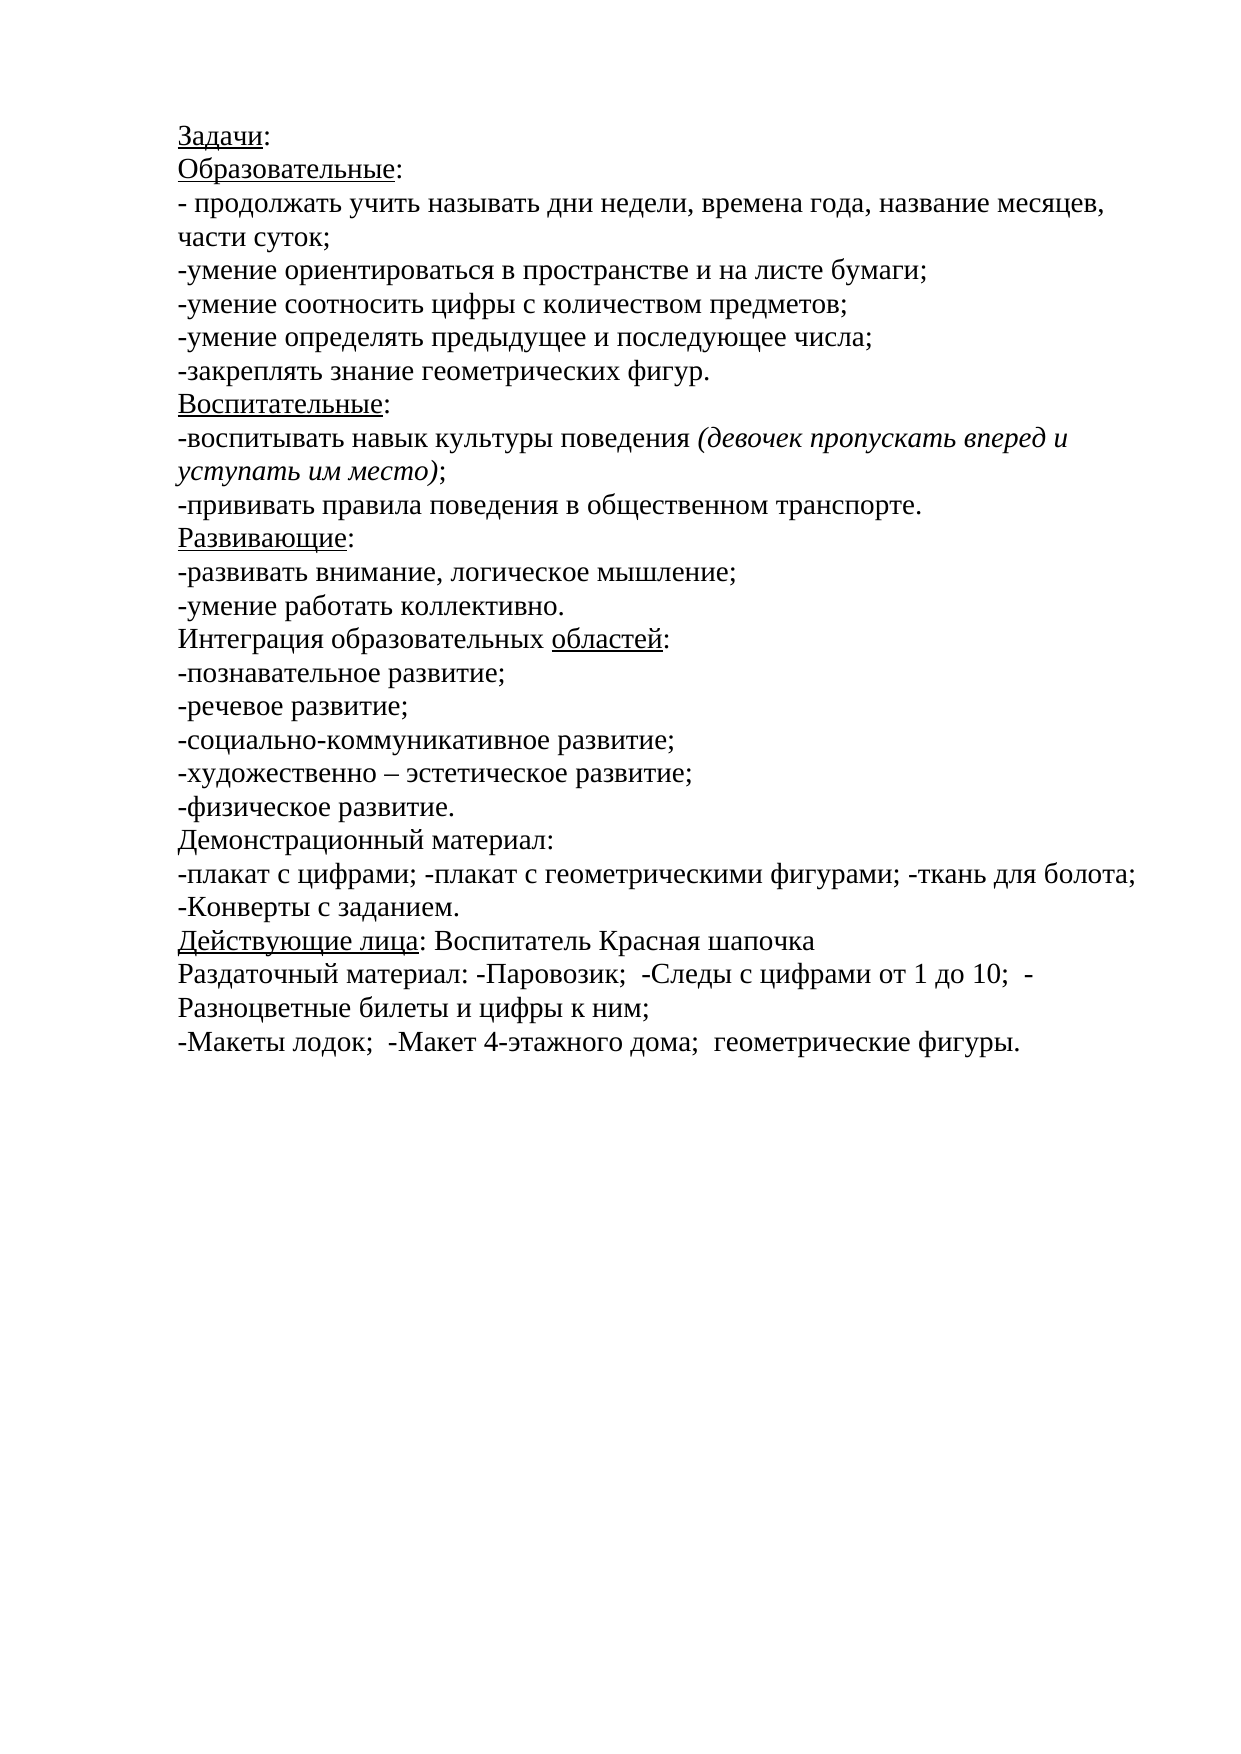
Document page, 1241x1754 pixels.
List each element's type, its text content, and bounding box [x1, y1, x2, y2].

text -физическое развитие. [177, 789, 1152, 822]
text Действующие лица: Воспитатель Красная шапочка [177, 923, 1152, 957]
text -речевое развитие; [177, 688, 1152, 722]
text -познавательное развитие; [177, 655, 1152, 688]
text Развивающие: [177, 521, 1152, 554]
text -Макеты лодок; -Макет 4-этажного дома; геометрические фигуры. [177, 1024, 1152, 1057]
text -художественно – эстетическое развитие; [177, 755, 1152, 789]
text -закреплять знание геометрических фигур. [177, 353, 1152, 386]
text -умение определять предыдущее и последующее числа; [177, 319, 1152, 353]
text Интеграция образовательных областей: [177, 621, 1152, 655]
text -прививать правила поведения в общественном транспорте. [177, 487, 1152, 521]
text -социально-коммуникативное развитие; [177, 722, 1152, 755]
text -плакат с цифрами; -плакат с геометрическими фигурами; -ткань для болота; -Конверты с заданием. [177, 856, 1152, 923]
text - продолжать учить называть дни недели, времена года, название месяцев, части суток; [177, 185, 1152, 252]
text -умение работать коллективно. [177, 588, 1152, 621]
text -развивать внимание, логическое мышление; [177, 554, 1152, 588]
text Демонстрационный материал: [177, 822, 1152, 856]
text -умение соотносить цифры с количеством предметов; [177, 286, 1152, 319]
text Образовательные: [177, 152, 1152, 185]
text Воспитательные: [177, 386, 1152, 420]
text -умение ориентироваться в пространстве и на листе бумаги; [177, 252, 1152, 286]
text Раздаточный материал: -Паровозик; -Следы с цифрами от 1 до 10; -Разноцветные билеты и цифры к ним; [177, 957, 1152, 1024]
text Задачи: [177, 118, 1152, 152]
text -воспитывать навык культуры поведения (девочек пропускать вперед и уступать им место); [177, 420, 1152, 487]
